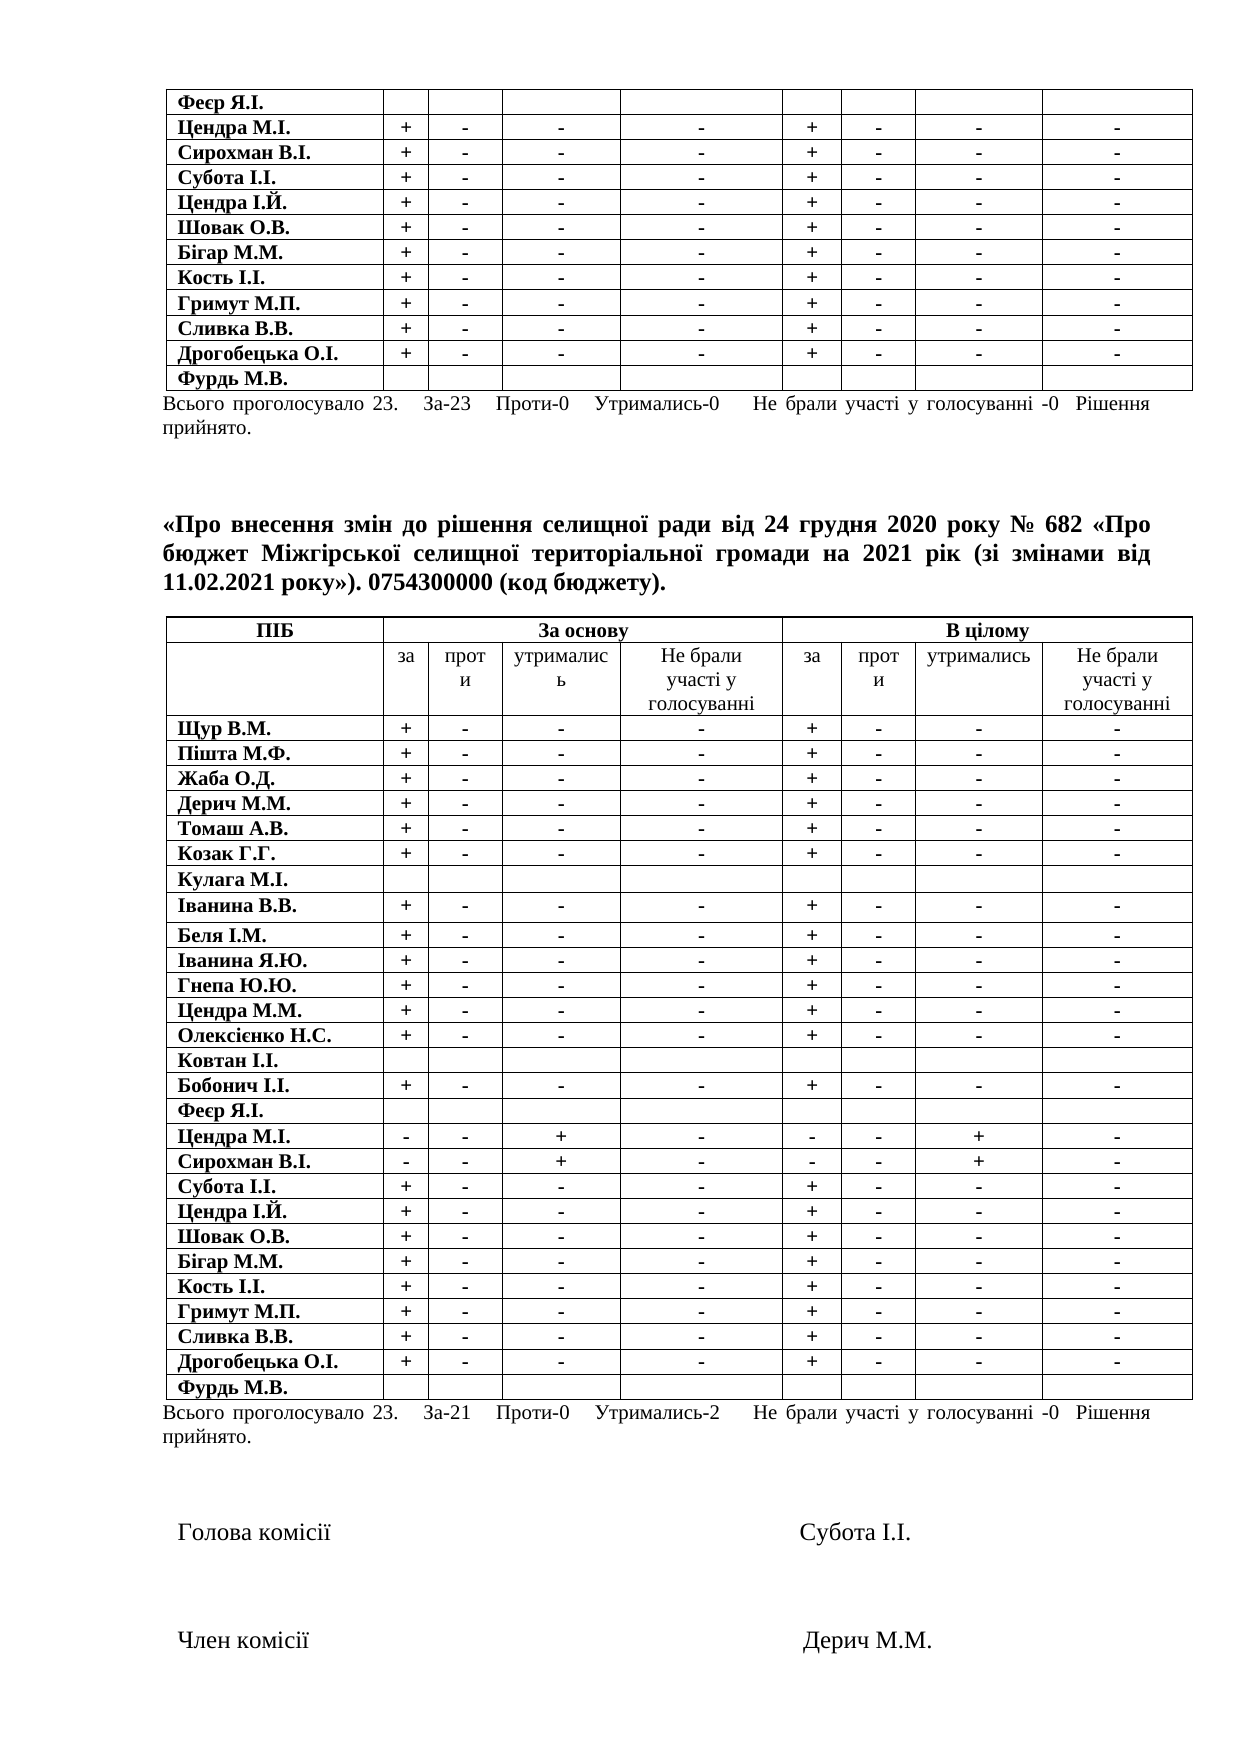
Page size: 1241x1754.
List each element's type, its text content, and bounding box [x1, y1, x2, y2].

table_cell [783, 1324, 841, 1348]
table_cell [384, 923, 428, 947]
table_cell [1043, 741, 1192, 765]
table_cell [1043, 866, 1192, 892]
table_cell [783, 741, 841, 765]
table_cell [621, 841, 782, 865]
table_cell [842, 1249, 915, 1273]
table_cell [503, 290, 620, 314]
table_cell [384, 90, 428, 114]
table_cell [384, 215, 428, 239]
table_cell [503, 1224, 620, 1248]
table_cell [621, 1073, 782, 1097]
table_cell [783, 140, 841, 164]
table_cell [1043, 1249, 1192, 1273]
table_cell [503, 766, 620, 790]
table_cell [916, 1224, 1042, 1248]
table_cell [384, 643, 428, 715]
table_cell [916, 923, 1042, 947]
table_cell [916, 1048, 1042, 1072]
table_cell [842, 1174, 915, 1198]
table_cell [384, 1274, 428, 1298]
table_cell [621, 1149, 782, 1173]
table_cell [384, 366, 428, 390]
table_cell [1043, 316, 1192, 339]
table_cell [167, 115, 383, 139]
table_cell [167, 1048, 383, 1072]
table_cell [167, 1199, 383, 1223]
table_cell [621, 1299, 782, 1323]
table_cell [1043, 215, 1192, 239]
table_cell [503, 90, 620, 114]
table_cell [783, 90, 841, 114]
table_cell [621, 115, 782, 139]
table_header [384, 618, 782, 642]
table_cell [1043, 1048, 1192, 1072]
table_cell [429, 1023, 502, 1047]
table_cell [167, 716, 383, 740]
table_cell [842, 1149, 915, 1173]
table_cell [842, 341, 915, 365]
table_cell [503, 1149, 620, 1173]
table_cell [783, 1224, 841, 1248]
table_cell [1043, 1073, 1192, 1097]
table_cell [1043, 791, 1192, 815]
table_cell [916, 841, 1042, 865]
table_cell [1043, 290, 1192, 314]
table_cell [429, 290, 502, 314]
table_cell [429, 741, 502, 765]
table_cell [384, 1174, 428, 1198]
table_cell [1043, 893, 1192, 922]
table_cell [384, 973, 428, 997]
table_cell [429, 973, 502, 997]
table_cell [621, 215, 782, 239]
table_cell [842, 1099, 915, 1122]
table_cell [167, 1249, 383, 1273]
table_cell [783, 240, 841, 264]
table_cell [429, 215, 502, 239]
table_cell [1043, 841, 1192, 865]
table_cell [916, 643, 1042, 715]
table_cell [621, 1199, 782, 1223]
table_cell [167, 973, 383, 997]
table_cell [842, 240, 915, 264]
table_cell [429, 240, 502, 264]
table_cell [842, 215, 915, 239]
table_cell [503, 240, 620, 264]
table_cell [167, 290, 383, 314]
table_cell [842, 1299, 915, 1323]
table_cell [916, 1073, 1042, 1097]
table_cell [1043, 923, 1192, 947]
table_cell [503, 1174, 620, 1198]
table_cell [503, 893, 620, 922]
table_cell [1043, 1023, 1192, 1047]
text Голова комісії Субота І.І. [177, 1517, 1152, 1546]
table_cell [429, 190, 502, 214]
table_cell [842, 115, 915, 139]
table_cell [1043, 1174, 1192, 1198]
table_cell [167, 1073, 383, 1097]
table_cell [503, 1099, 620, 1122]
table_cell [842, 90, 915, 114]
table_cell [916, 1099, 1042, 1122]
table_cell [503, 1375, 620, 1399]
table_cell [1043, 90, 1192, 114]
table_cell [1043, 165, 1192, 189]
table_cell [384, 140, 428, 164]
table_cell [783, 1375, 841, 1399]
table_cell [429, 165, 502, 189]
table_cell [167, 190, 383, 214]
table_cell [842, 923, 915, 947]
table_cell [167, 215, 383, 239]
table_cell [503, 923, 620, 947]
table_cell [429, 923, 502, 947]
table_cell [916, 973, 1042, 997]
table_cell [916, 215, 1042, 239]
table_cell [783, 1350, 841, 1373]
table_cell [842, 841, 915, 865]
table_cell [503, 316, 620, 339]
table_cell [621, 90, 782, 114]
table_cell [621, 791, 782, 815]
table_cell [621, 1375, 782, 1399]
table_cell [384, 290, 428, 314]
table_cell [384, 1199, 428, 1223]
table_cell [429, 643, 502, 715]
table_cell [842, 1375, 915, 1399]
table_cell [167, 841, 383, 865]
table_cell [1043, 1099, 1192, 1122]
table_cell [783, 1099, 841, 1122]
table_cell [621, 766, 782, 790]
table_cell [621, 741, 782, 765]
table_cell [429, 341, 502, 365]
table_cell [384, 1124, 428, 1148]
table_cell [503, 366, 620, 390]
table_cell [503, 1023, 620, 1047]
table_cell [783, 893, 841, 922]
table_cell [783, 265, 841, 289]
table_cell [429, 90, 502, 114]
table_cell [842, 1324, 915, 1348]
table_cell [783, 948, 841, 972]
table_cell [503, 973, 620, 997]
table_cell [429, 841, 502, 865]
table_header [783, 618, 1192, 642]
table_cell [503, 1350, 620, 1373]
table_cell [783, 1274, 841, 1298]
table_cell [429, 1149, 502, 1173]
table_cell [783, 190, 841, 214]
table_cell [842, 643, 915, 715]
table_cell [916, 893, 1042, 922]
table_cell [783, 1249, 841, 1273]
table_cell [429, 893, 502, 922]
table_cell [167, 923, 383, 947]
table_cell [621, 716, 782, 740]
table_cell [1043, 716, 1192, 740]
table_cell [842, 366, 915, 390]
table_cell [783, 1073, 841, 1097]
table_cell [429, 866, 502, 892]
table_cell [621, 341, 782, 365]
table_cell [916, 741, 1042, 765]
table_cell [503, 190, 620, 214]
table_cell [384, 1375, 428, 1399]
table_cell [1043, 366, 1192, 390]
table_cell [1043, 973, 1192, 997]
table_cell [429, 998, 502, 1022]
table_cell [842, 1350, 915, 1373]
text «Про внесення змін до рішення селищної ради від 24 грудня 2020 року № 682 «Про бюджет Міжгірської селищної територіальної громади на 2021 рік (зі змінами від 11.02.2021 року»). 0754300000 (код бюджету). [162, 509, 1152, 596]
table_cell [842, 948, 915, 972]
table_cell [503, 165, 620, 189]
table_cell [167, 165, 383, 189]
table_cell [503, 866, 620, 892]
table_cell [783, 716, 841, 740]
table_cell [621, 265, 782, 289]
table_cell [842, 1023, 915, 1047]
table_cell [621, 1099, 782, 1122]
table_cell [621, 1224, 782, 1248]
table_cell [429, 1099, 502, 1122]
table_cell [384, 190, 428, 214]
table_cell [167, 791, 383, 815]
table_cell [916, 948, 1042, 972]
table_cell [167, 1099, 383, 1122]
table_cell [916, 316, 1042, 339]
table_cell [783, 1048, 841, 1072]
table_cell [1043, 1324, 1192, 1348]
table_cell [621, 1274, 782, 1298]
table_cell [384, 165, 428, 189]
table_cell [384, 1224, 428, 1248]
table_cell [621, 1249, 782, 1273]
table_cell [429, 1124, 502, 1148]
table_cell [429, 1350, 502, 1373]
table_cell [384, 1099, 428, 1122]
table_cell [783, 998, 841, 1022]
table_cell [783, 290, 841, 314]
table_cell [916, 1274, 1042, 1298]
text Всього проголосувало 23. За-21 Проти-0 Утримались-2 Не брали участі у голосуванні -0 Рішення прийнято. [162, 1400, 1152, 1448]
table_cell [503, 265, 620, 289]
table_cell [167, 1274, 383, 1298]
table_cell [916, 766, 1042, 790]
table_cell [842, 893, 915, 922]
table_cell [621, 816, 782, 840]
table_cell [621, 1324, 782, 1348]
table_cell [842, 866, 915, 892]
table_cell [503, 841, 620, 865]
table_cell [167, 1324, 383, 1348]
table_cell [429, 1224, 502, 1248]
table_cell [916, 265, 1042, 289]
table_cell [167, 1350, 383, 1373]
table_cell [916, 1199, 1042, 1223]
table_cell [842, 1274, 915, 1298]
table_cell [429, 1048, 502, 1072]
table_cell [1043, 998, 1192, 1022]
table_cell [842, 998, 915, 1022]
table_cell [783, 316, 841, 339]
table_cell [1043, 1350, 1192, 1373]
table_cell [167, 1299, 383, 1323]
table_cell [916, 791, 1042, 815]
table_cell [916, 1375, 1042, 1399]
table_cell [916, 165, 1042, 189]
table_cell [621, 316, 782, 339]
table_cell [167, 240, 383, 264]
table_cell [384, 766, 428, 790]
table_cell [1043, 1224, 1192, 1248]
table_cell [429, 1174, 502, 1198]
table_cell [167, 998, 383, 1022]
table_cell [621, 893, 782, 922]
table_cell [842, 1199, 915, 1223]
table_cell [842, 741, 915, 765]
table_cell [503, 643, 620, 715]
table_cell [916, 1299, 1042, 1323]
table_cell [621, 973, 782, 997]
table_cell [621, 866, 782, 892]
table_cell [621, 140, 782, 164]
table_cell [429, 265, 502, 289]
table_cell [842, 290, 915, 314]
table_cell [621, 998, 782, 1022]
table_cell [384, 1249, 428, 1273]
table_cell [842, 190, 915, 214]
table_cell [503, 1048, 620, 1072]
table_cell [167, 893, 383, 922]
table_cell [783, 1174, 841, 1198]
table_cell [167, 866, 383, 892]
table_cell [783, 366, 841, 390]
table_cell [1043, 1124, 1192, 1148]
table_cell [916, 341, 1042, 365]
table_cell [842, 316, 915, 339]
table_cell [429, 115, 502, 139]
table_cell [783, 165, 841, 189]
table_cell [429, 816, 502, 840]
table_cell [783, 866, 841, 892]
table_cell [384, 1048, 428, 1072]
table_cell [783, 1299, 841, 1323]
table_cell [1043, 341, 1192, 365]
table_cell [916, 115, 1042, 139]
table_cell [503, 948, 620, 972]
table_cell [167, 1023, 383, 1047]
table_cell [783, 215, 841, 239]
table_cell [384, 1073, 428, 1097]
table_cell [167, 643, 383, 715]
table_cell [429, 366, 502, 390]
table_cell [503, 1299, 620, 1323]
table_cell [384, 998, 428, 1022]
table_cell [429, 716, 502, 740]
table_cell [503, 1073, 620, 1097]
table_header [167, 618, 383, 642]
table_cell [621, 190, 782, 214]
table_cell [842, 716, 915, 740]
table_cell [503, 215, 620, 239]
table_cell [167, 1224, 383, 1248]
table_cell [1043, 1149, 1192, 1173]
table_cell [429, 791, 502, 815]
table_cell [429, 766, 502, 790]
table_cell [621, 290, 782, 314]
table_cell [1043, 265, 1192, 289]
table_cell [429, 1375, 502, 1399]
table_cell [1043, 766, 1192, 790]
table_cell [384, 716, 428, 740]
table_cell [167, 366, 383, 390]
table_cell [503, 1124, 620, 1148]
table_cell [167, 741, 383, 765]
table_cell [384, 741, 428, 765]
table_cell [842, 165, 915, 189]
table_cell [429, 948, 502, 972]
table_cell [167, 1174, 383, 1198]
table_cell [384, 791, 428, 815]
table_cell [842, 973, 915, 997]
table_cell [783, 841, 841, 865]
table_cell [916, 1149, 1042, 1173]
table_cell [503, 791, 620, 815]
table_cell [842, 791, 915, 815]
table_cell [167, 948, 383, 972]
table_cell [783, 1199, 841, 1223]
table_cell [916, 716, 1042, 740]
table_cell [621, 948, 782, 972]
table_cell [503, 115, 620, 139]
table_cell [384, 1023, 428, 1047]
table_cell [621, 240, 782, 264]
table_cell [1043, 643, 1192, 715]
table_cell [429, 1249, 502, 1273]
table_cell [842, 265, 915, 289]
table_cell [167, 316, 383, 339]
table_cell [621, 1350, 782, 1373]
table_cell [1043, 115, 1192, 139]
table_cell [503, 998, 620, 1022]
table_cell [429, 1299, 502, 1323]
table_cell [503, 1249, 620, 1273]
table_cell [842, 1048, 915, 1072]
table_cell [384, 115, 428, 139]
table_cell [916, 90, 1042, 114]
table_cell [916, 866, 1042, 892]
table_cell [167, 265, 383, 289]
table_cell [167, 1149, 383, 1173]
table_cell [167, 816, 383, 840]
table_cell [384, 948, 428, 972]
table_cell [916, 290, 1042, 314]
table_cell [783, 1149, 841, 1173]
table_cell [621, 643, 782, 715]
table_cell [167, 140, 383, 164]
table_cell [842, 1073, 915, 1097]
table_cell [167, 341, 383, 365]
text Всього проголосувало 23. За-23 Проти-0 Утримались-0 Не брали участі у голосуванні -0 Рішення прийнято. [162, 391, 1152, 439]
text Член комісії Дерич М.М. [177, 1625, 1152, 1653]
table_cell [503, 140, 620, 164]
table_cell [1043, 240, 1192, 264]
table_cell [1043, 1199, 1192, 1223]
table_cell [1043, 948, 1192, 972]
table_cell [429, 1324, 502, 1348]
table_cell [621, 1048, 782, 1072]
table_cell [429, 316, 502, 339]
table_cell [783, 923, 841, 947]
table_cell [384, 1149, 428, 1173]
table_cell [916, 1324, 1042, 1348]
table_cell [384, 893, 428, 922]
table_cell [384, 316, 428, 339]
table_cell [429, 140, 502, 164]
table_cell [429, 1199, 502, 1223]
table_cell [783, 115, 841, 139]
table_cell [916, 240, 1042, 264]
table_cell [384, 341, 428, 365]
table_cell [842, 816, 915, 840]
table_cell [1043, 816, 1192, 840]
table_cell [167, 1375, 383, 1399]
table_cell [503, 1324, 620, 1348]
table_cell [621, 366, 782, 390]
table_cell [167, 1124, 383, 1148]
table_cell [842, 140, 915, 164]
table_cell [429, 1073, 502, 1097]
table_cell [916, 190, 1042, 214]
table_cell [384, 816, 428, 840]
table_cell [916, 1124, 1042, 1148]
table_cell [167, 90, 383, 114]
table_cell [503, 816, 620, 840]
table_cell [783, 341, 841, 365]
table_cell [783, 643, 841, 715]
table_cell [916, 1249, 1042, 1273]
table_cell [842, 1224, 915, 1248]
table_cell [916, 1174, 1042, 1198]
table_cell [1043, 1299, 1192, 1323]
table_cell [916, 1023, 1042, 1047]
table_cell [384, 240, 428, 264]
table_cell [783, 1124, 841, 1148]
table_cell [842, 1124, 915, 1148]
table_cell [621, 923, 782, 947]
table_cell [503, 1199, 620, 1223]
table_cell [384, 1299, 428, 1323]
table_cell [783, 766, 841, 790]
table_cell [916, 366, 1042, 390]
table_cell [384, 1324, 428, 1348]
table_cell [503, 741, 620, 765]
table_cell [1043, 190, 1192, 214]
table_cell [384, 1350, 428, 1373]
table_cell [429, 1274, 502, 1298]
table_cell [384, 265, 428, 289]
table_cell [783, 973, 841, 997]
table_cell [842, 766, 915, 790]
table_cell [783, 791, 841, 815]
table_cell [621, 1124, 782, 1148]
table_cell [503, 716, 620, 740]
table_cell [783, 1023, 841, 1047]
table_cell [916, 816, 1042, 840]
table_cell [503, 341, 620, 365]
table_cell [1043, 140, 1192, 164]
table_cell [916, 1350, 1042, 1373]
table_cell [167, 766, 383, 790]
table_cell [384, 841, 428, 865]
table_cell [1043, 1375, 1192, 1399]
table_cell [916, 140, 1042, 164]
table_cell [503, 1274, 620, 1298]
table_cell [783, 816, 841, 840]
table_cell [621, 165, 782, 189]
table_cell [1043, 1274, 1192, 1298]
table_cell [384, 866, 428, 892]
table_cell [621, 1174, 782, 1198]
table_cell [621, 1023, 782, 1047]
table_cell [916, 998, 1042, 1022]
